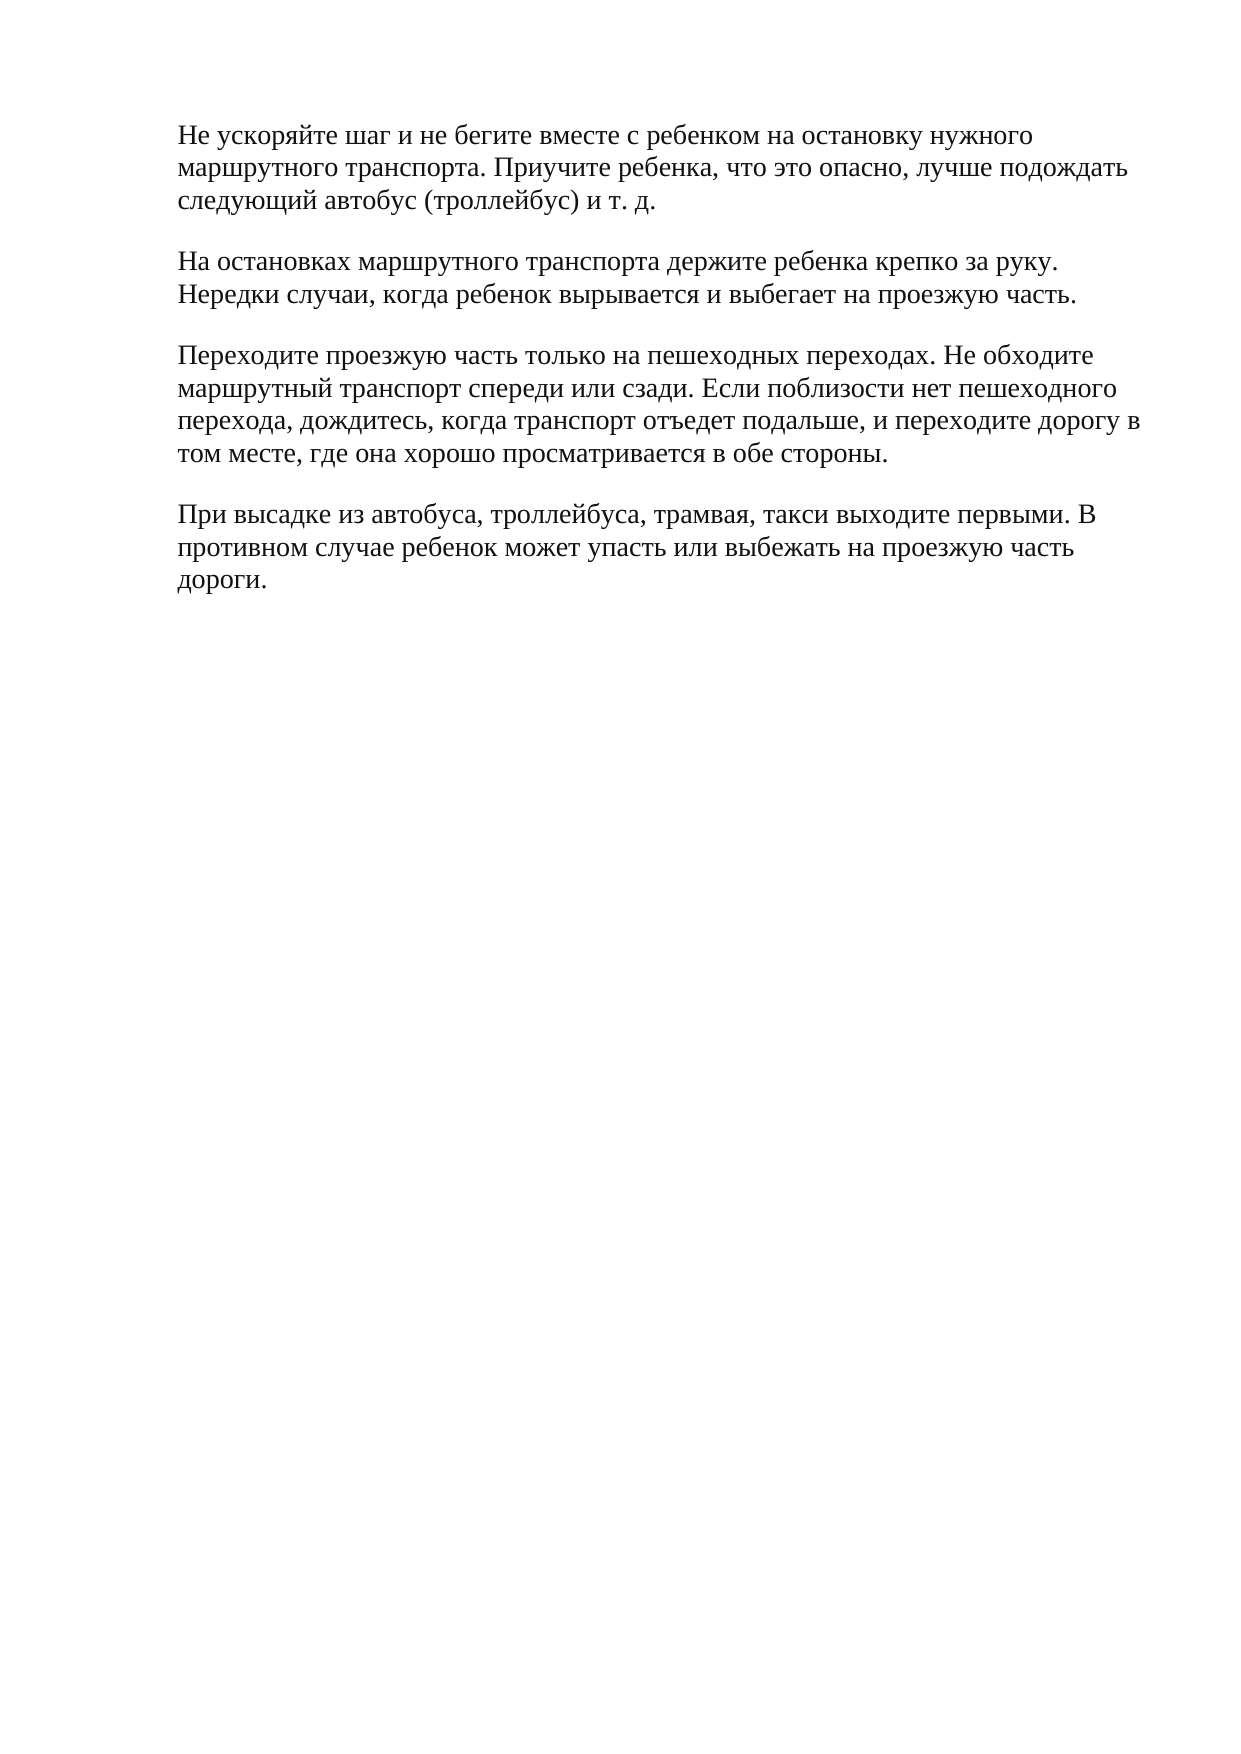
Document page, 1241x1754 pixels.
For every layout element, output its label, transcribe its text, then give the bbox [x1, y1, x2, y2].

text При высадке из автобуса, троллейбуса, трамвая, такси выходите первыми. В противном случае ребенок может упасть или выбежать на проезжую часть дороги. [177, 497, 1152, 594]
text Переходите проезжую часть только на пешеходных переходах. Не обходите маршрутный транспорт спереди или сзади. Если поблизости нет пешеходного перехода, дождитесь, когда транспорт отъедет подальше, и переходите дорогу в том месте, где она хорошо просматривается в обе стороны. [177, 338, 1152, 468]
text Не ускоряйте шаг и не бегите вместе с ребенком на остановку нужного маршрутного транспорта. Приучите ребенка, что это опасно, лучше подождать следующий автобус (троллейбус) и т. д. [177, 118, 1152, 215]
text На остановках маршрутного транспорта держите ребенка крепко за руку. Нередки случаи, когда ребенок вырывается и выбегает на проезжую часть. [177, 244, 1152, 309]
